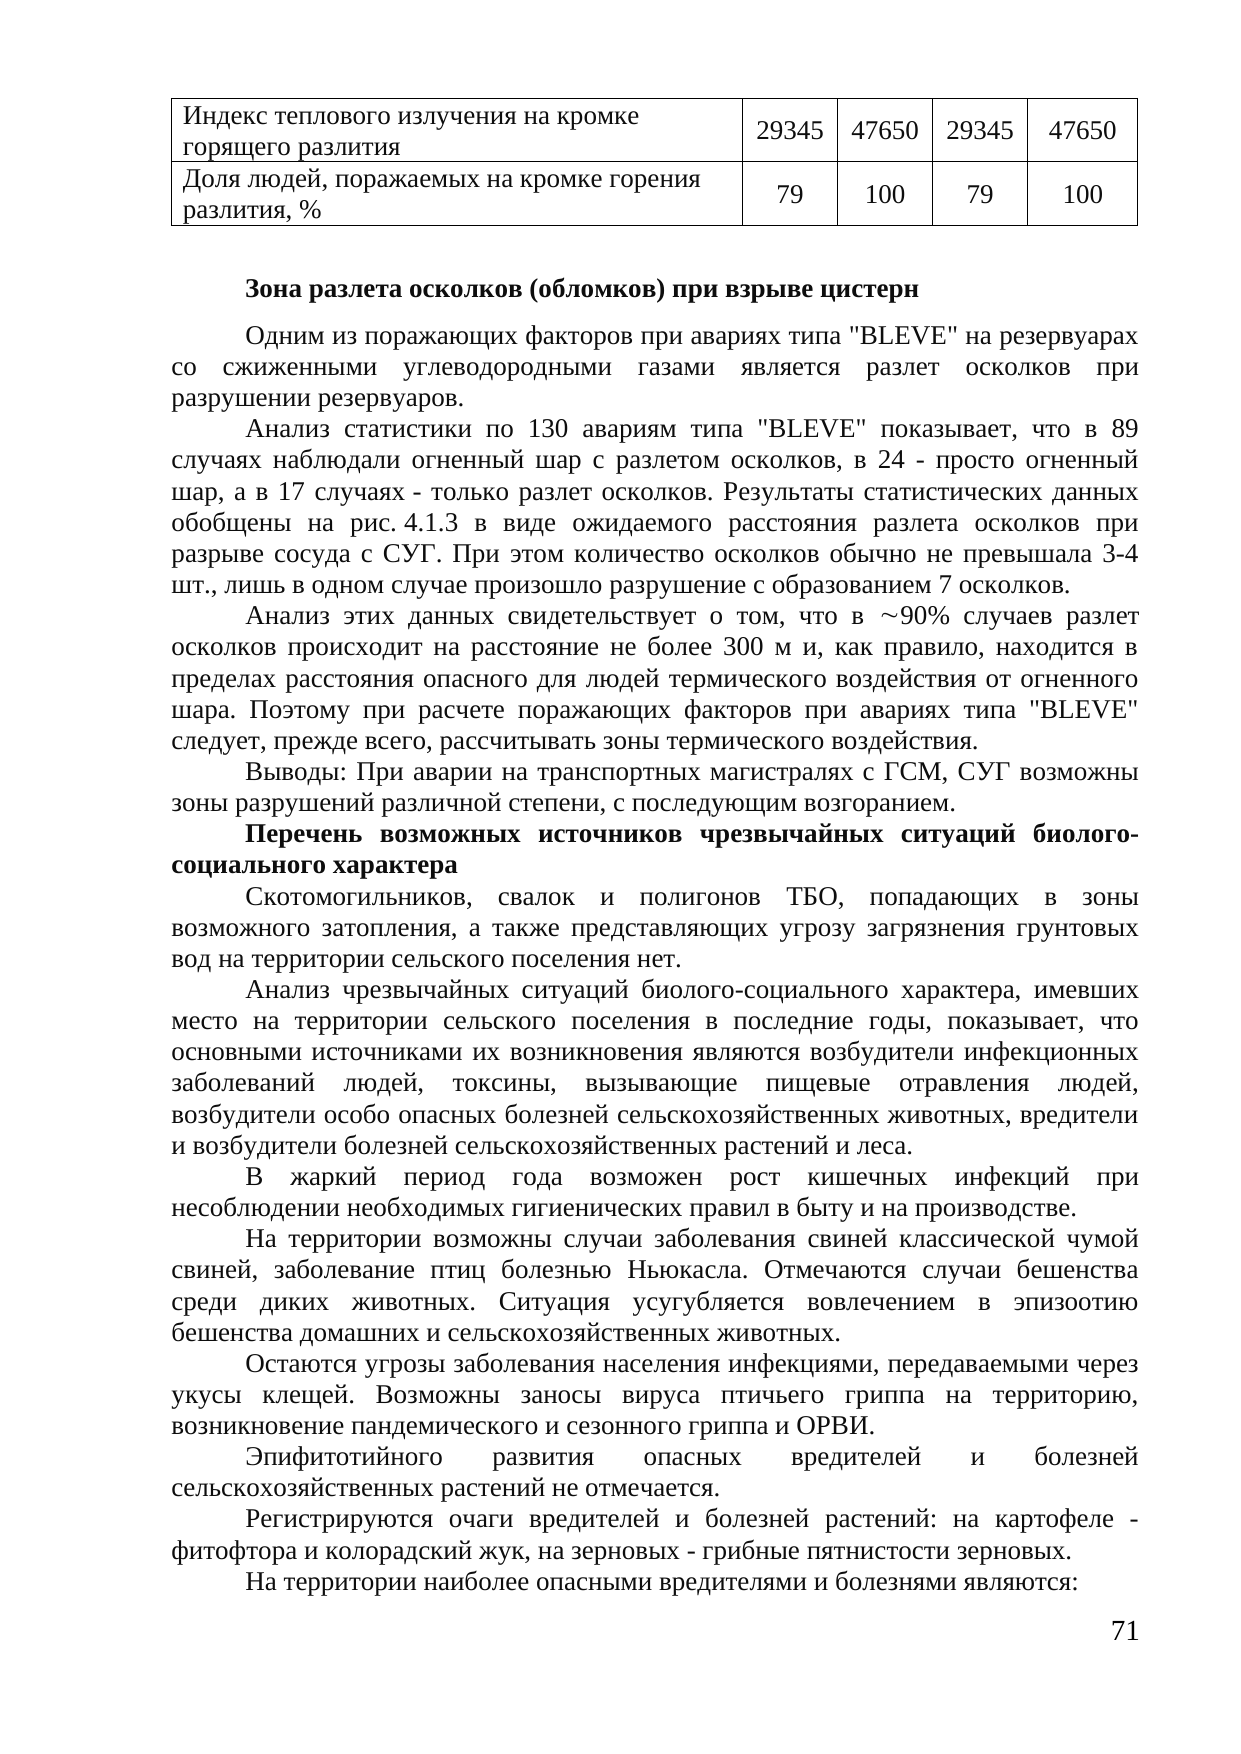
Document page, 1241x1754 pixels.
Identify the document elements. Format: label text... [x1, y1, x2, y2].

text На территории возможны случаи заболевания свиней классической чумой свиней, заболевание птиц болезнью Ньюкасла. Отмечаются случаи бешенства среди диких животных. Ситуация усугубляется вовлечением в эпизоотию бешенства домашних и сельскохозяйственных животных. [171, 1222, 1140, 1347]
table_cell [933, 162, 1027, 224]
text Анализ чрезвычайных ситуаций биолого-социального характера, имевших место на территории сельского поселения в последние годы, показывает, что основными источниками их возникновения являются возбудители инфекционных заболеваний людей, токсины, вызывающие пищевые отравления людей, возбудители особо опасных болезней сельскохозяйственных животных, вредители и возбудители болезней сельскохозяйственных растений и леса. [171, 973, 1140, 1160]
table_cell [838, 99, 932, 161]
text Скотомогильников, свалок и полигонов ТБО, попадающих в зоны возможного затопления, а также представляющих угрозу загрязнения грунтовых вод на территории сельского поселения нет. [171, 880, 1140, 973]
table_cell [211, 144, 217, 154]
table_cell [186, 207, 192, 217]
text Перечень возможных источников чрезвычайных ситуаций биолого-социального характера [171, 817, 1140, 880]
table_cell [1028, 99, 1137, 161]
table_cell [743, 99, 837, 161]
text Анализ статистики по 130 авариям типа "BLEVE" показывает, что в 89 случаях наблюдали огненный шар с разлетом осколков, в 24 - просто огненный шар, а в 17 случаях - только разлет осколков. Результаты статистических данных обобщены на рис. 4.1.3 в виде ожидаемого расстояния разлета осколков при разрыве сосуда с СУГ. При этом количество осколков обычно не превышала 3-4 шт., лишь в одном случае произошло разрушение с образованием 7 осколков. [171, 412, 1140, 599]
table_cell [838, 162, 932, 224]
text Выводы: При аварии на транспортных магистралях с ГСМ, СУГ возможны зоны разрушений различной степени, с последующим возгоранием. [171, 755, 1140, 817]
text Остаются угрозы заболевания населения инфекциями, передаваемыми через укусы клещей. Возможны заносы вируса птичьего гриппа на территорию, возникновение пандемического и сезонного гриппа и ОРВИ. [171, 1347, 1140, 1440]
text Анализ этих данных свидетельствует о том, что в 90% случаев разлет осколков происходит на расстояние не более 300 м и, как правило, находится в пределах расстояния опасного для людей термического воздействия от огненного шара. Поэтому при расчете поражающих факторов при авариях типа "BLEVE" следует, прежде всего, рассчитывать зоны термического воздействия. [171, 599, 1140, 755]
text Регистрируются очаги вредителей и болезней растений: на картофеле - фитофтора и колорадский жук, на зерновых - грибные пятнистости зерновых. [171, 1503, 1140, 1565]
text На территории наиболее опасными вредителями и болезнями являются: [171, 1565, 1140, 1596]
text Зона разлета осколков (обломков) при взрыве цистерн [171, 272, 1140, 303]
text Эпифитотийного развития опасных вредителей и болезней сельскохозяйственных растений не отмечается. [171, 1440, 1140, 1503]
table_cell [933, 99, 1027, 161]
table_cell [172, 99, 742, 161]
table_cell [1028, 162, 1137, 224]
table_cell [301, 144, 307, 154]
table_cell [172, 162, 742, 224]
text Одним из поражающих факторов при авариях типа "BLEVE" на резервуарах со сжиженными углеводородными газами является разлет осколков при разрушении резервуаров. [171, 319, 1140, 412]
text В жаркий период года возможен рост кишечных инфекций при несоблюдении необходимых гигиенических правил в быту и на производстве. [171, 1160, 1140, 1222]
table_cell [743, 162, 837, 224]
